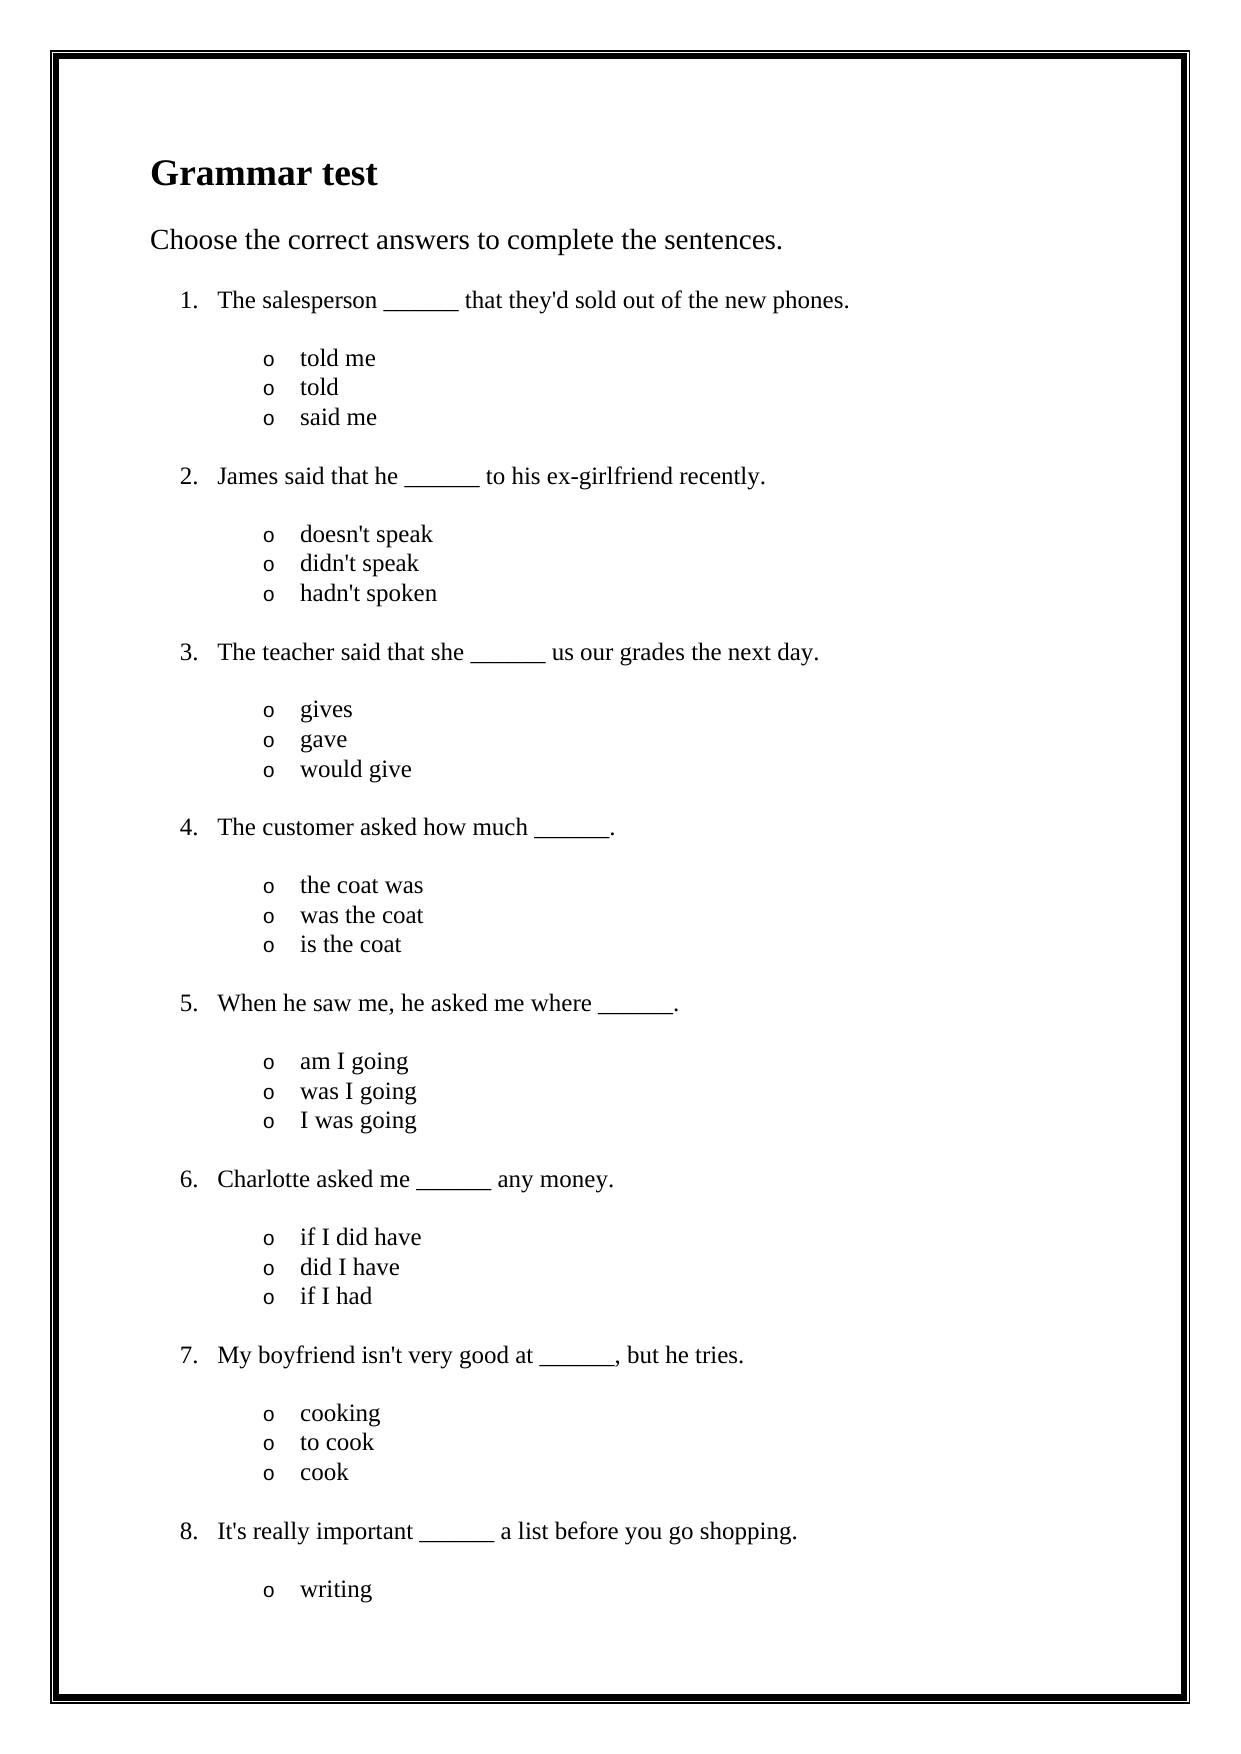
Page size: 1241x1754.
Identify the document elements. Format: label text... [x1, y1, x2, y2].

list would give [262, 754, 1090, 783]
list told me [262, 343, 1090, 372]
list cook [262, 1457, 1090, 1487]
list My boyfriend isn't very good at ______, but he tries. [179, 1340, 1090, 1369]
list didn't speak [262, 548, 1090, 578]
list James said that he ______ to his ex-girlfriend recently. [179, 461, 1090, 489]
list was I going [262, 1076, 1090, 1105]
list It's really important ______ a list before you go shopping. [179, 1516, 1090, 1544]
text Grammar test [150, 150, 1090, 193]
list Charlotte asked me ______ any money. [179, 1164, 1090, 1193]
list if I did have [262, 1222, 1090, 1252]
list was the coat [262, 900, 1090, 929]
list the coat was [262, 870, 1090, 900]
list said me [262, 402, 1090, 432]
list The salesperson ______ that they'd sold out of the new phones. [179, 285, 1090, 314]
list told [262, 372, 1090, 402]
list gives [262, 694, 1090, 724]
list hadn't spoken [262, 578, 1090, 607]
list did I have [262, 1252, 1090, 1281]
list I was going [262, 1105, 1090, 1135]
list writing [262, 1574, 1090, 1603]
list gave [262, 724, 1090, 754]
list The customer asked how much ______. [179, 812, 1090, 841]
list if I had [262, 1281, 1090, 1311]
list doesn't speak [262, 519, 1090, 548]
text Choose the correct answers to complete the sentences. [150, 222, 1090, 256]
list is the coat [262, 929, 1090, 959]
list When he saw me, he asked me where ______. [179, 988, 1090, 1017]
list cooking [262, 1398, 1090, 1427]
list to cook [262, 1427, 1090, 1457]
list The teacher said that she ______ us our grades the next day. [179, 637, 1090, 665]
list am I going [262, 1046, 1090, 1076]
